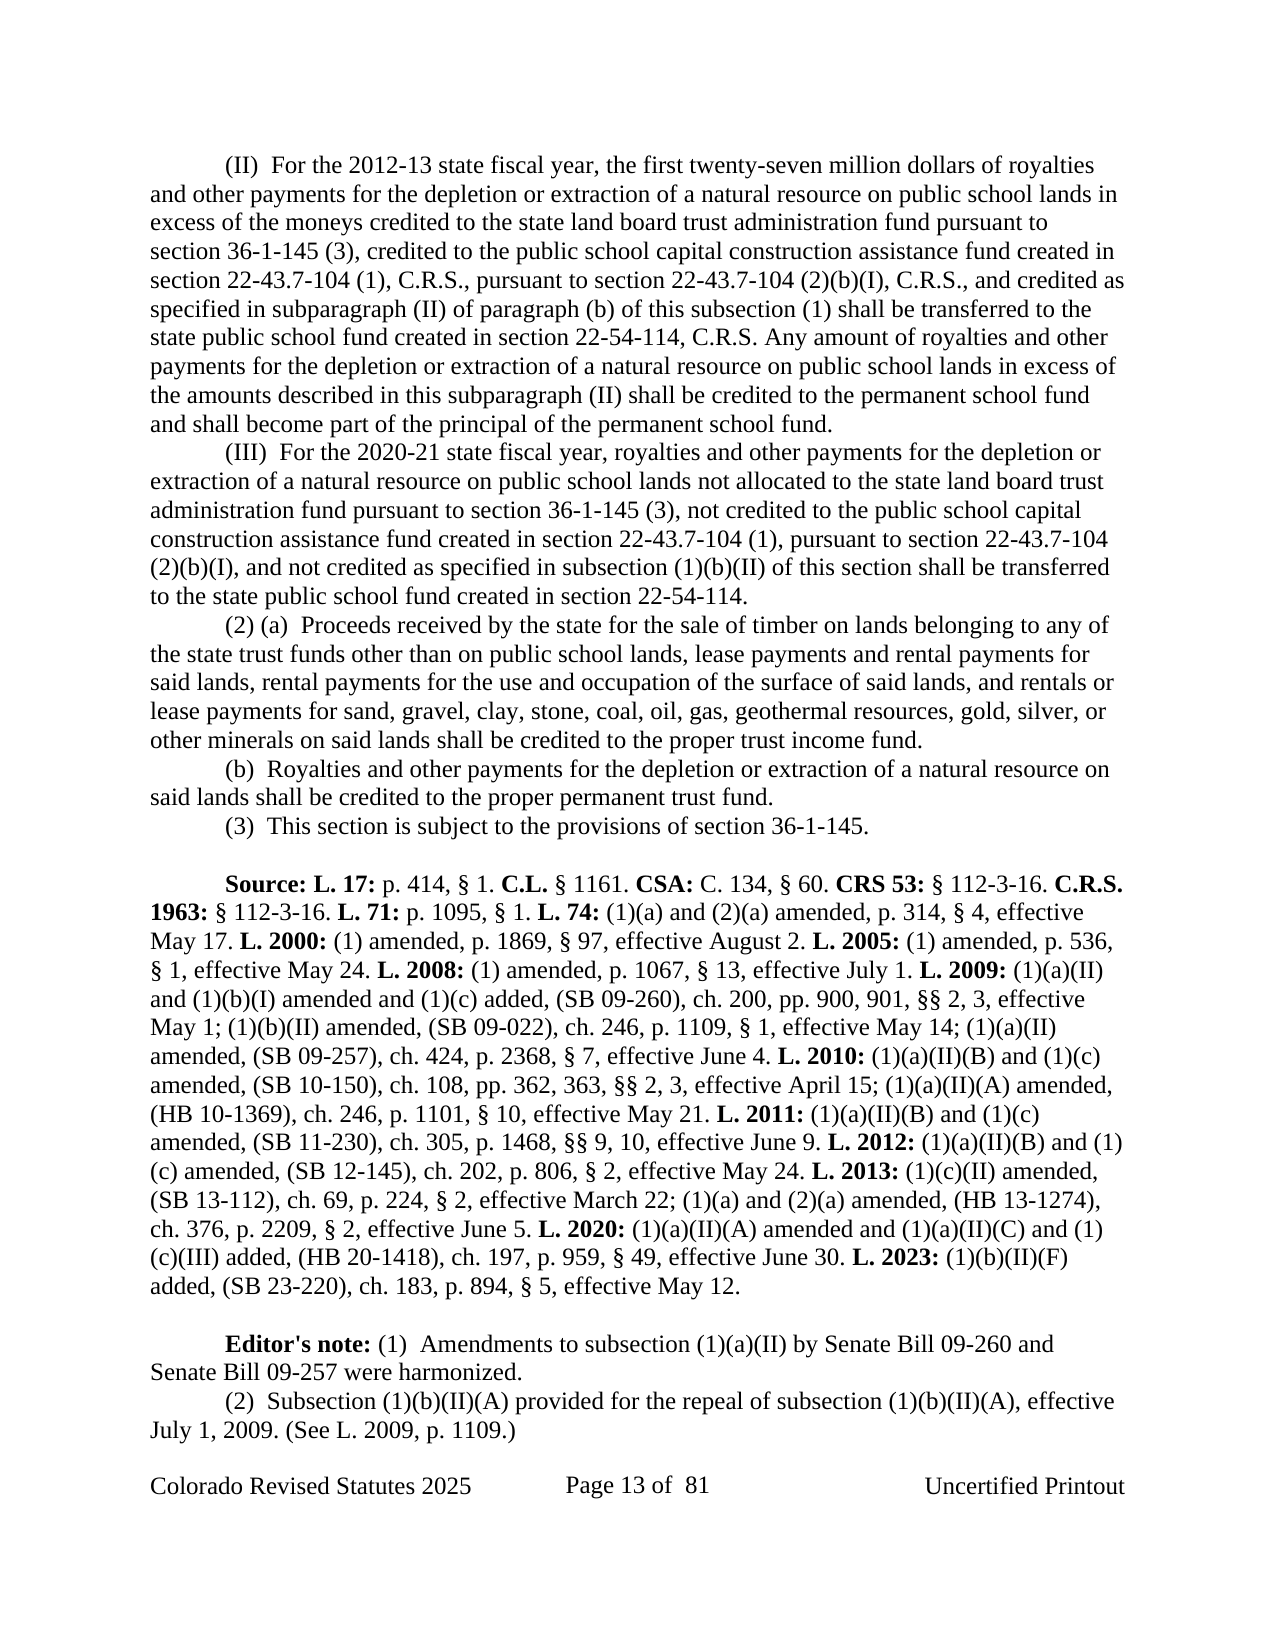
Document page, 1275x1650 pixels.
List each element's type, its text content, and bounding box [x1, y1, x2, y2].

text Editor's note: (1) Amendments to subsection (1)(a)(II) by Senate Bill 09-260 and Senate Bill 09-257 were harmonized. [150, 1329, 1125, 1386]
text Source: L. 17: p. 414, § 1. C.L. § 1161. CSA: C. 134, § 60. CRS 53: § 112-3-16. C.R.S. 1963: § 112-3-16. L. 71: p. 1095, § 1. L. 74: (1)(a) and (2)(a) amended, p. 314, § 4, effective May 17. L. 2000: (1) amended, p. 1869, § 97, effective August 2. L. 2005: (1) amended, p. 536, § 1, effective May 24. L. 2008: (1) amended, p. 1067, § 13, effective July 1. L. 2009: (1)(a)(II) and (1)(b)(I) amended and (1)(c) added, (SB 09-260), ch. 200, pp. 900, 901, §§ 2, 3, effective May 1; (1)(b)(II) amended, (SB 09-022), ch. 246, p. 1109, § 1, effective May 14; (1)(a)(II) amended, (SB 09-257), ch. 424, p. 2368, § 7, effective June 4. L. 2010: (1)(a)(II)(B) and (1)(c) amended, (SB 10-150), ch. 108, pp. 362, 363, §§ 2, 3, effective April 15; (1)(a)(II)(A) amended, (HB 10-1369), ch. 246, p. 1101, § 10, effective May 21. L. 2011: (1)(a)(II)(B) and (1)(c) amended, (SB 11-230), ch. 305, p. 1468, §§ 9, 10, effective June 9. L. 2012: (1)(a)(II)(B) and (1)(c) amended, (SB 12-145), ch. 202, p. 806, § 2, effective May 24. L. 2013: (1)(c)(II) amended, (SB 13-112), ch. 69, p. 224, § 2, effective March 22; (1)(a) and (2)(a) amended, (HB 13-1274), ch. 376, p. 2209, § 2, effective June 5. L. 2020: (1)(a)(II)(A) amended and (1)(a)(II)(C) and (1)(c)(III) added, (HB 20-1418), ch. 197, p. 959, § 49, effective June 30. L. 2023: (1)(b)(II)(F) added, (SB 23-220), ch. 183, p. 894, § 5, effective May 12. [150, 869, 1125, 1300]
text (b) Royalties and other payments for the depletion or extraction of a natural resource on said lands shall be credited to the proper permanent trust fund. [150, 754, 1125, 811]
text (II) For the 2012-13 state fiscal year, the first twenty-seven million dollars of royalties and other payments for the depletion or extraction of a natural resource on public school lands in excess of the moneys credited to the state land board trust administration fund pursuant to section 36-1-145 (3), credited to the public school capital construction assistance fund created in section 22-43.7-104 (1), C.R.S., pursuant to section 22-43.7-104 (2)(b)(I), C.R.S., and credited as specified in subparagraph (II) of paragraph (b) of this subsection (1) shall be transferred to the state public school fund created in section 22-54-114, C.R.S. Any amount of royalties and other payments for the depletion or extraction of a natural resource on public school lands in excess of the amounts described in this subparagraph (II) shall be credited to the permanent school fund and shall become part of the principal of the permanent school fund. [150, 150, 1125, 437]
text (3) This section is subject to the provisions of section 36-1-145. [150, 811, 1125, 840]
text (2) Subsection (1)(b)(II)(A) provided for the repeal of subsection (1)(b)(II)(A), effective July 1, 2009. (See L. 2009, p. 1109.) [150, 1386, 1125, 1444]
text (III) For the 2020-21 state fiscal year, royalties and other payments for the depletion or extraction of a natural resource on public school lands not allocated to the state land board trust administration fund pursuant to section 36-1-145 (3), not credited to the public school capital construction assistance fund created in section 22-43.7-104 (1), pursuant to section 22-43.7-104 (2)(b)(I), and not credited as specified in subsection (1)(b)(II) of this section shall be transferred to the state public school fund created in section 22-54-114. [150, 437, 1125, 610]
text (2) (a) Proceeds received by the state for the sale of timber on lands belonging to any of the state trust funds other than on public school lands, lease payments and rental payments for said lands, rental payments for the use and occupation of the surface of said lands, and rentals or lease payments for sand, gravel, clay, stone, coal, oil, gas, geothermal resources, gold, silver, or other minerals on said lands shall be credited to the proper trust income fund. [150, 610, 1125, 754]
